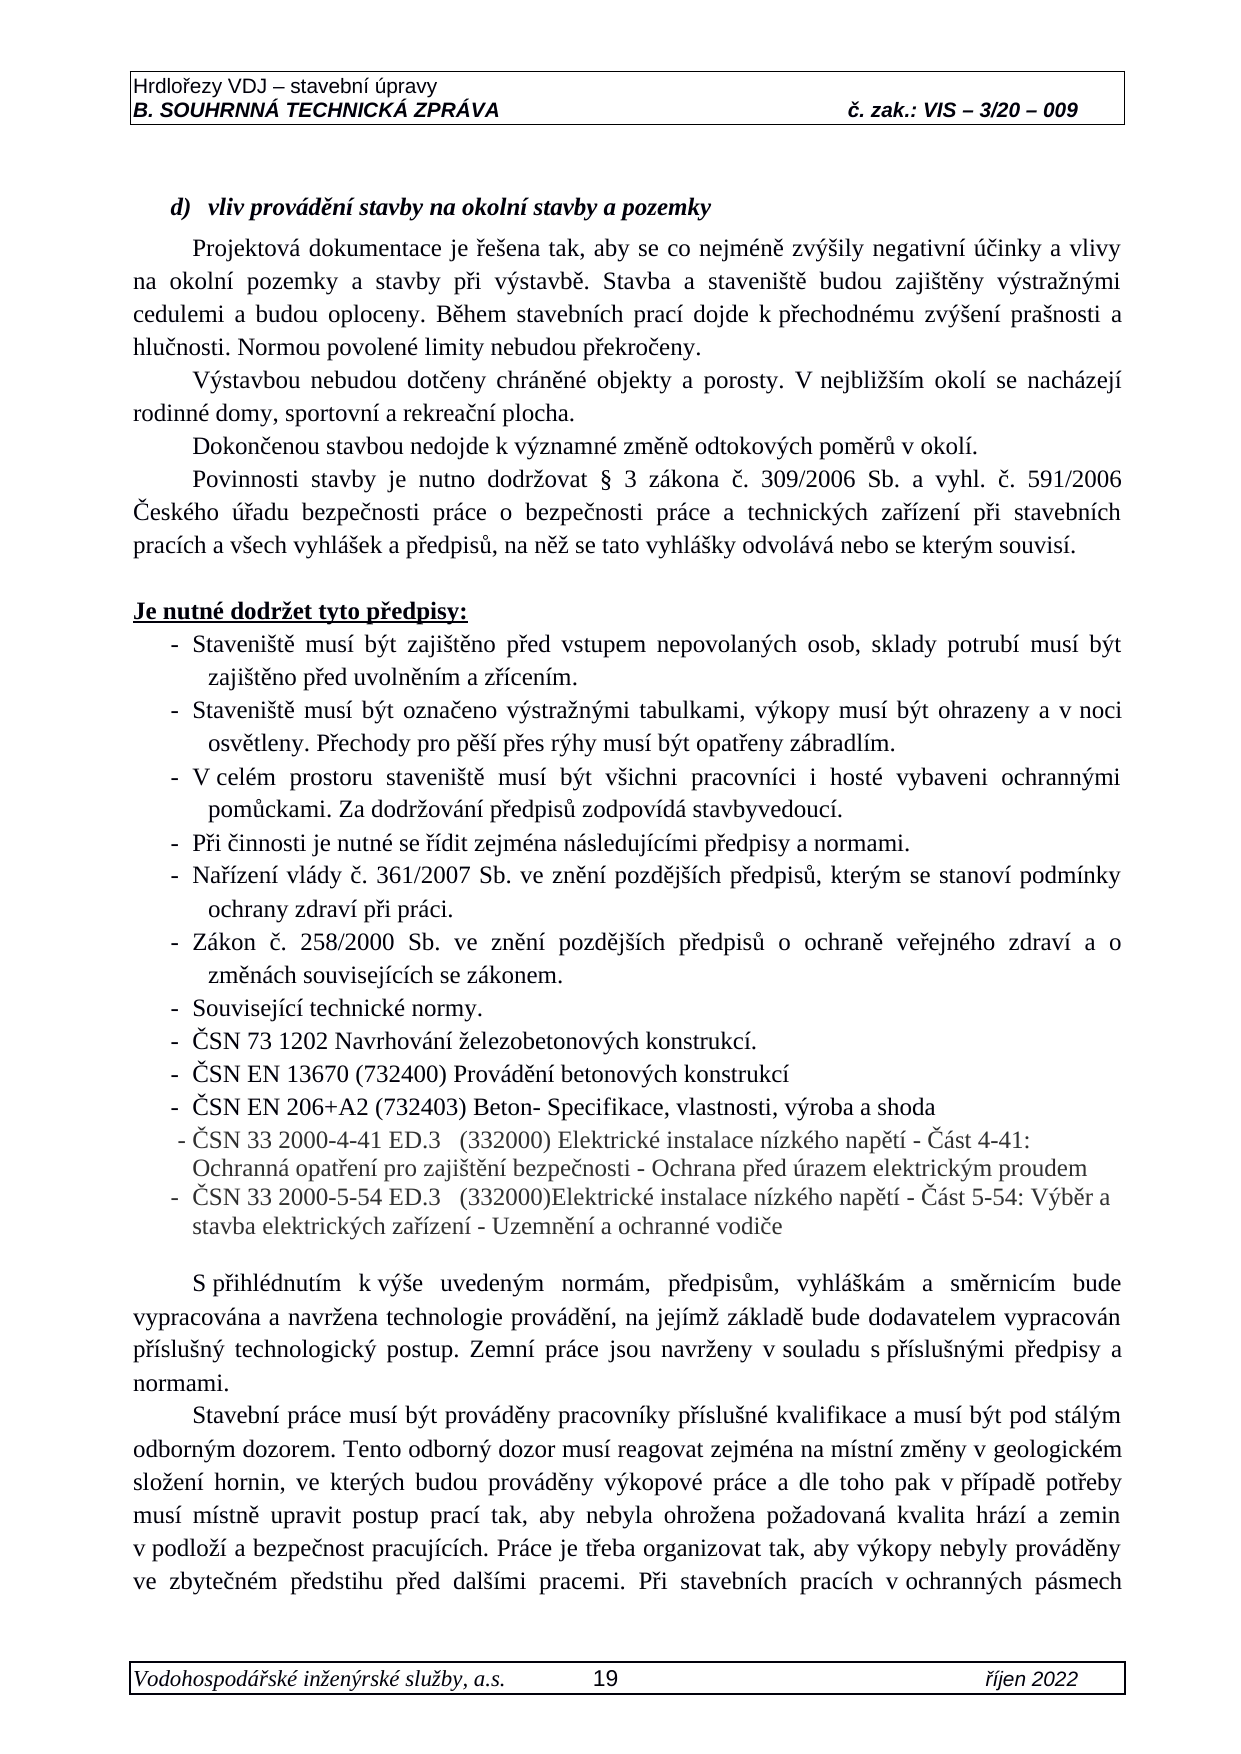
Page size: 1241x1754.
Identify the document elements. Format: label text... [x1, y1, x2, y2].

list Při činnosti je nutné se řídit zejména následujícími předpisy a normami. [170, 828, 1122, 856]
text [133, 1401, 1122, 1594]
list vliv provádění stavby na okolní stavby a pozemky [170, 192, 1122, 221]
list Související technické normy. [170, 993, 1122, 1021]
text Projektová dokumentace je řešena tak, aby se co nejméně zvýšily negativní účinky a vlivy na okolní pozemky a stavby při výstavbě. Stavba a staveniště budou zajištěny výstražnými cedulemi a budou oploceny. Během stavebních prací dojde k přechodnému zvýšení prašnosti a hlučnosti. Normou povolené limity nebudou překročeny. [133, 233, 1122, 361]
list V celém prostoru staveniště musí být všichni pracovníci i hosté vybaveni ochrannými pomůckami. Za dodržování předpisů zodpovídá stavbyvedoucí. [170, 762, 1122, 823]
text Výstavbou nebudou dotčeny chráněné objekty a porosty. V nejbližším okolí se nacházejí rodinné domy, sportovní a rekreační plocha. [133, 365, 1122, 427]
list ČSN EN 206+A2 (732403) Beton- Specifikace, vlastnosti, výroba a shoda [170, 1092, 1122, 1121]
subtitle ČSN 33 2000-5-54 ED.3 (332000)Elektrické instalace nízkého napětí - Část 5-54: Výběr a stavba elektrických zařízení - Uzemnění a ochranné vodiče [170, 1182, 1122, 1240]
text S přihlédnutím k výše uvedeným normám, předpisům, vyhláškám a směrnicím bude vypracována a navržena technologie provádění, na jejímž základě bude dodavatelem vypracován příslušný technologický postup. Zemní práce jsou navrženy v souladu s příslušnými předpisy a normami. [133, 1268, 1122, 1396]
list ČSN 73 1202 Navrhování železobetonových konstrukcí. [170, 1026, 1122, 1054]
list Zákon č. 258/2000 Sb. ve znění pozdějších předpisů o ochraně veřejného zdraví a o změnách souvisejících se zákonem. [170, 927, 1122, 988]
text Dokončenou stavbou nedojde k významné změně odtokových poměrů v okolí. [133, 431, 1122, 460]
list Staveniště musí být označeno výstražnými tabulkami, výkopy musí být ohrazeny a v noci osvětleny. Přechody pro pěší přes rýhy musí být opatřeny zábradlím. [170, 696, 1122, 757]
list Nařízení vlády č. 361/2007 Sb. ve znění pozdějších předpisů, kterým se stanoví podmínky ochrany zdraví při práci. [170, 861, 1122, 922]
list ČSN EN 13670 (732400) Provádění betonových konstrukcí [170, 1059, 1122, 1087]
text Je nutné dodržet tyto předpisy: [133, 596, 1122, 625]
subtitle ČSN 33 2000-4-41 ED.3 (332000) Elektrické instalace nízkého napětí - Část 4-41: Ochranná opatření pro zajištění bezpečnosti - Ochrana před úrazem elektrickým proudem [177, 1125, 1122, 1182]
text Povinnosti stavby je nutno dodržovat § 3 zákona č. 309/2006 Sb. a vyhl. č. 591/2006 Českého úřadu bezpečnosti práce o bezpečnosti práce a technických zařízení při stavebních pracích a všech vyhlášek a předpisů, na něž se tato vyhlášky odvolává nebo se kterým souvisí. [133, 464, 1122, 559]
list Staveniště musí být zajištěno před vstupem nepovolaných osob, sklady potrubí musí být zajištěno před uvolněním a zřícením. [170, 629, 1122, 691]
